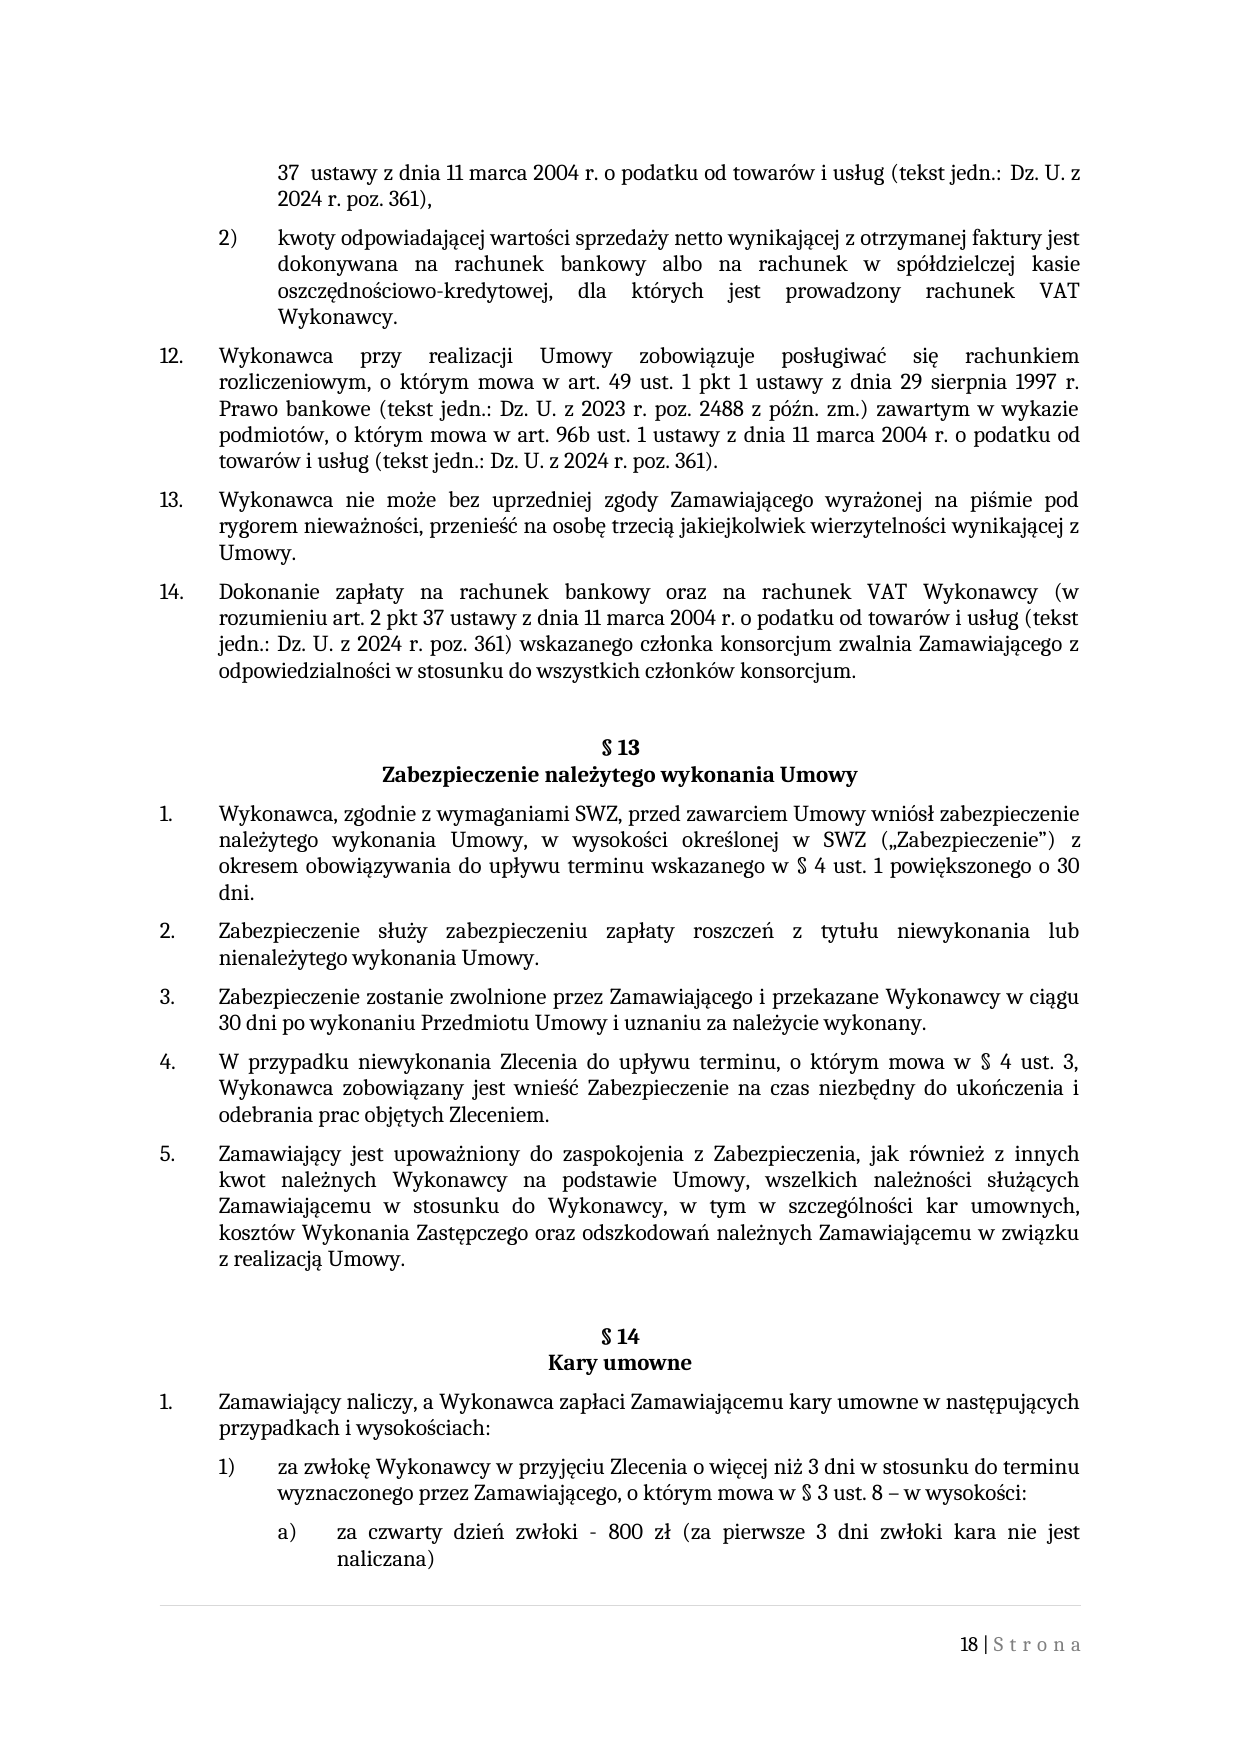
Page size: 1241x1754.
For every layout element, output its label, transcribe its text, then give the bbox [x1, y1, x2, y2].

text a) za czwarty dzień zwłoki - 800 zł (za pierwsze 3 dni zwłoki kara nie jest naliczana) [278, 1519, 1081, 1572]
list Zamawiający jest upoważniony do zaspokojenia z Zabezpieczenia, jak również z innych kwot należnych Wykonawcy na podstawie Umowy, wszelkich należności służących Zamawiającemu w stosunku do Wykonawcy, w tym w szczególności kar umownych, kosztów Wykonania Zastępczego oraz odszkodowań należnych Zamawiającemu w związku z realizacją Umowy. [159, 1140, 1081, 1272]
text § 13 Zabezpieczenie należytego wykonania Umowy [159, 735, 1081, 788]
list Zabezpieczenie zostanie zwolnione przez Zamawiającego i przekazane Wykonawcy w ciągu 30 dni po wykonaniu Przedmiotu Umowy i uznaniu za należycie wykonany. [159, 983, 1081, 1036]
list Zabezpieczenie służy zabezpieczeniu zapłaty roszczeń z tytułu niewykonania lub nienależytego wykonania Umowy. [159, 918, 1081, 971]
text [218, 159, 1081, 212]
list Dokonanie zapłaty na rachunek bankowy oraz na rachunek VAT Wykonawcy (w rozumieniu art. 2 pkt 37 ustawy z dnia 11 marca 2004 r. o podatku od towarów i usług (tekst jedn.: Dz. U. z 2024 r. poz. 361) wskazanego członka konsorcjum zwalnia Zamawiającego z odpowiedzialności w stosunku do wszystkich członków konsorcjum. [159, 578, 1081, 684]
text 2) kwoty odpowiadającej wartości sprzedaży netto wynikającej z otrzymanej faktury jest dokonywana na rachunek bankowy albo na rachunek w spółdzielczej kasie oszczędnościowo-kredytowej, dla których jest prowadzony rachunek VAT Wykonawcy. [218, 225, 1081, 330]
text § 14 Kary umowne [159, 1323, 1081, 1376]
list Wykonawca nie może bez uprzedniej zgody Zamawiającego wyrażonej na piśmie pod rygorem nieważności, przenieść na osobę trzecią jakiejkolwiek wierzytelności wynikającej z Umowy. [159, 487, 1081, 566]
list za zwłokę Wykonawcy w przyjęciu Zlecenia o więcej niż 3 dni w stosunku do terminu wyznaczonego przez Zamawiającego, o którym mowa w § 3 ust. 8 – w wysokości: [218, 1454, 1081, 1507]
list Wykonawca, zgodnie z wymaganiami SWZ, przed zawarciem Umowy wniósł zabezpieczenie należytego wykonania Umowy, w wysokości określonej w SWZ („Zabezpieczenie”) z okresem obowiązywania do upływu terminu wskazanego w § 4 ust. 1 powiększonego o 30 dni. [159, 800, 1081, 906]
list Wykonawca przy realizacji Umowy zobowiązuje posługiwać się rachunkiem rozliczeniowym, o którym mowa w art. 49 ust. 1 pkt 1 ustawy z dnia 29 sierpnia 1997 r. Prawo bankowe (tekst jedn.: Dz. U. z 2023 r. poz. 2488 z późn. zm.) zawartym w wykazie podmiotów, o którym mowa w art. 96b ust. 1 ustawy z dnia 11 marca 2004 r. o podatku od towarów i usług (tekst jedn.: Dz. U. z 2024 r. poz. 361). [159, 343, 1081, 474]
list W przypadku niewykonania Zlecenia do upływu terminu, o którym mowa w § 4 ust. 3, Wykonawca zobowiązany jest wnieść Zabezpieczenie na czas niezbędny do ukończenia i odebrania prac objętych Zleceniem. [159, 1049, 1081, 1128]
list Zamawiający naliczy, a Wykonawca zapłaci Zamawiającemu kary umowne w następujących przypadkach i wysokościach: [159, 1389, 1081, 1441]
